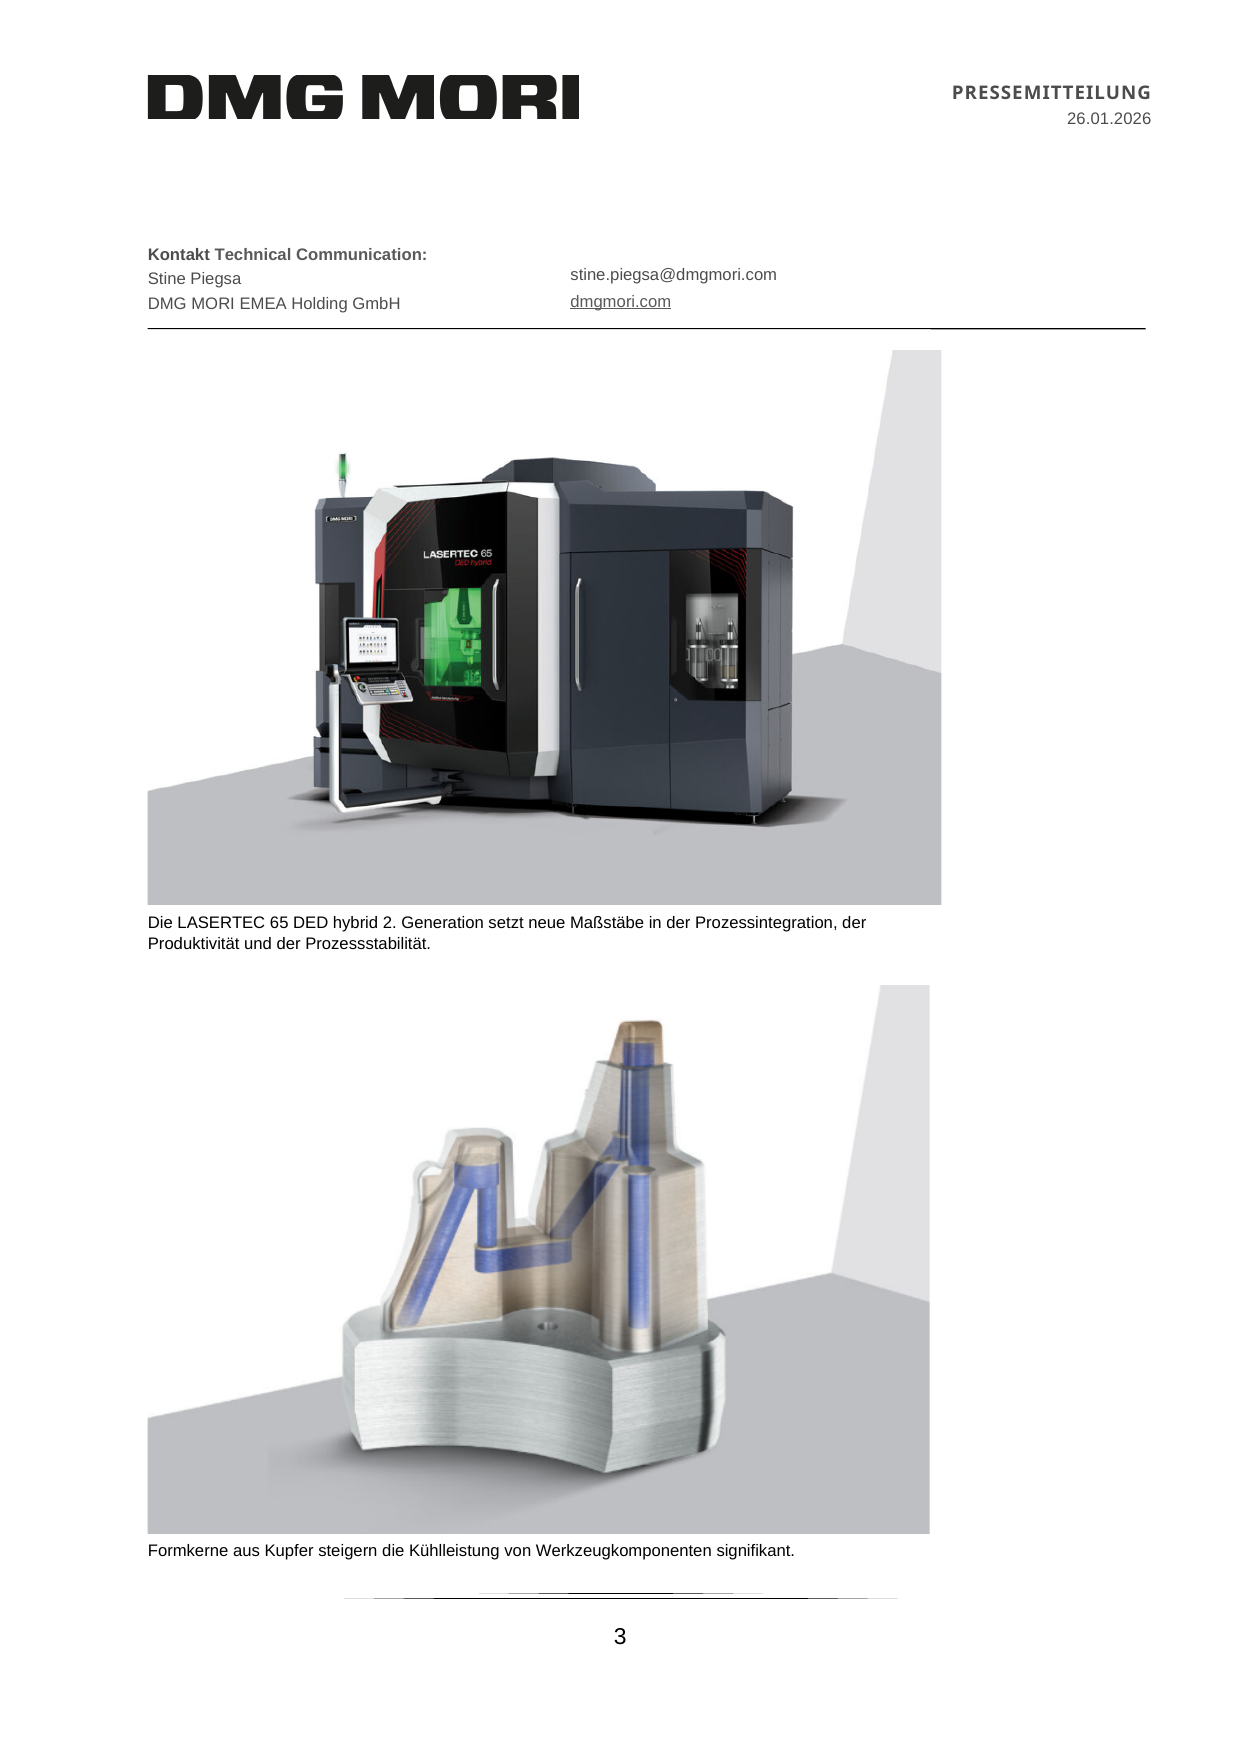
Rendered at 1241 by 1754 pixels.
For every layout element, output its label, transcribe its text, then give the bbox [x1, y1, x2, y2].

picture [147, 350, 942, 905]
text Formkerne aus Kupfer steigern die Kühlleistung von Werkzeugkomponenten signifikant. [148, 1541, 1093, 1560]
picture [147, 75, 579, 119]
text Die LASERTEC 65 DED hybrid 2. Generation setzt neue Maßstäbe in der Prozessintegration, der Produktivität und der Prozessstabilität. [148, 913, 901, 953]
picture [147, 985, 930, 1534]
